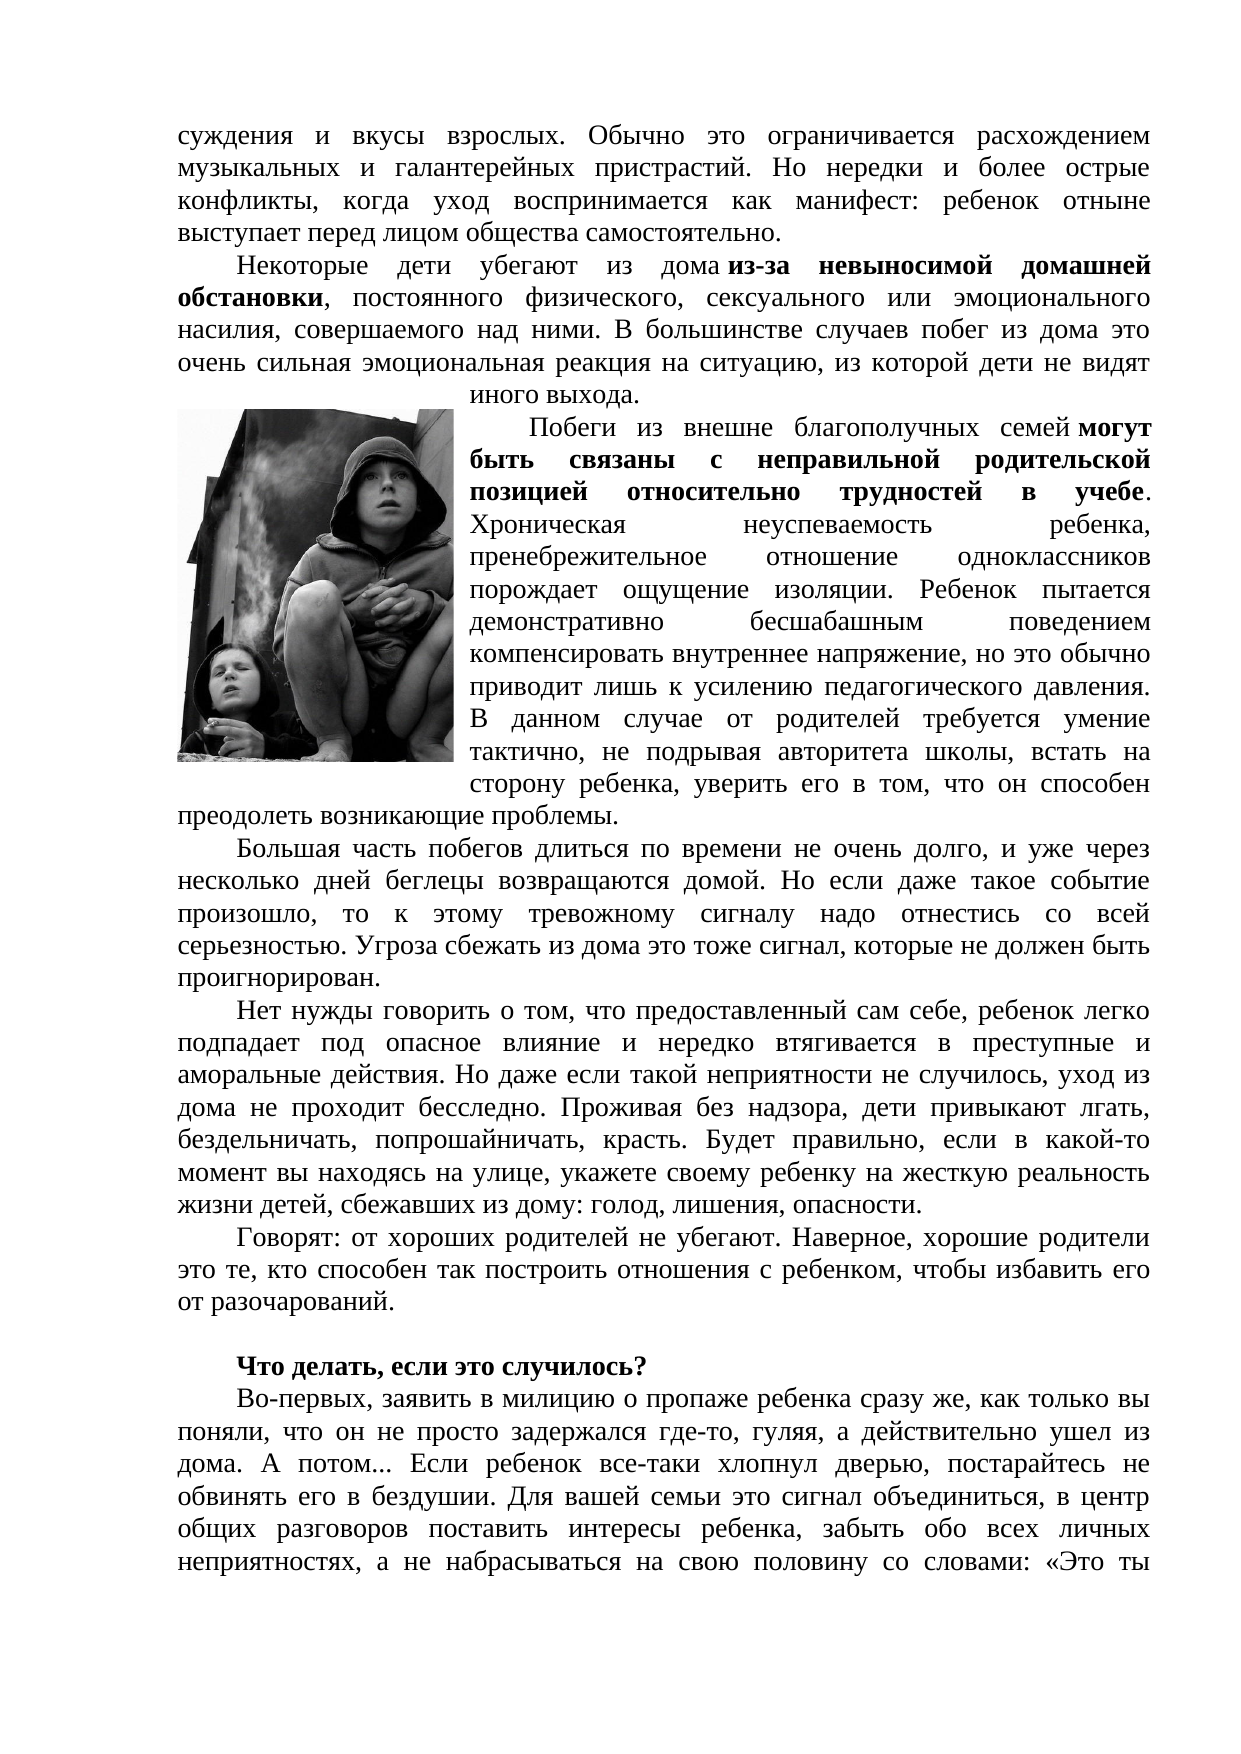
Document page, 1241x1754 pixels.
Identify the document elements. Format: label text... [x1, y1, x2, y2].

text Что делать, если это случилось? [177, 1349, 1152, 1382]
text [177, 118, 1152, 248]
text Говорят: от хороших родителей не убегают. Наверное, хорошие родители это те, кто способен так построить отношения с ребенком, чтобы избавить его от разочарований. [177, 1219, 1152, 1317]
picture [177, 409, 454, 762]
text Побеги из внешне благополучных семей могут быть связаны с неправильной родительской позицией относительно трудностей в учебе. Хроническая неуспеваемость ребенка, пренебрежительное отношение одноклассников порождает ощущение изоляции. Ребенок пытается демонстративно бесшабашным поведением компенсировать внутреннее напряжение, но это обычно приводит лишь к усилению педагогического давления. В данном случае от родителей требуется умение тактично, не подрывая авторитета школы, встать на сторону ребенка, уверить его в том, что он способен преодолеть возникающие проблемы. [177, 410, 1152, 831]
text Большая часть побегов длиться по времени не очень долго, и уже через несколько дней беглецы возвращаются домой. Но если даже такое событие произошло, то к этому тревожному сигналу надо отнестись со всей серьезностью. Угроза сбежать из дома это тоже сигнал, которые не должен быть проигнорирован. [177, 831, 1152, 993]
text Нет нужды говорить о том, что предоставленный сам себе, ребенок легко подпадает под опасное влияние и нередко втягивается в преступные и аморальные действия. Но даже если такой неприятности не случилось, уход из дома не проходит бесследно. Проживая без надзора, дети привыкают лгать, бездельничать, попрошайничать, красть. Будет правильно, если в какой-то момент вы находясь на улице, укажете своему ребенку на жесткую реальность жизни детей, сбежавших из дому: голод, лишения, опасности. [177, 993, 1152, 1219]
text Некоторые дети убегают из дома из-за невыносимой домашней обстановки, постоянного физического, сексуального или эмоционального насилия, совершаемого над ними. В большинстве случаев побег из дома это очень сильная эмоциональная реакция на ситуацию, из которой дети не видят иного выхода. [177, 248, 1152, 410]
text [177, 1382, 1152, 1576]
